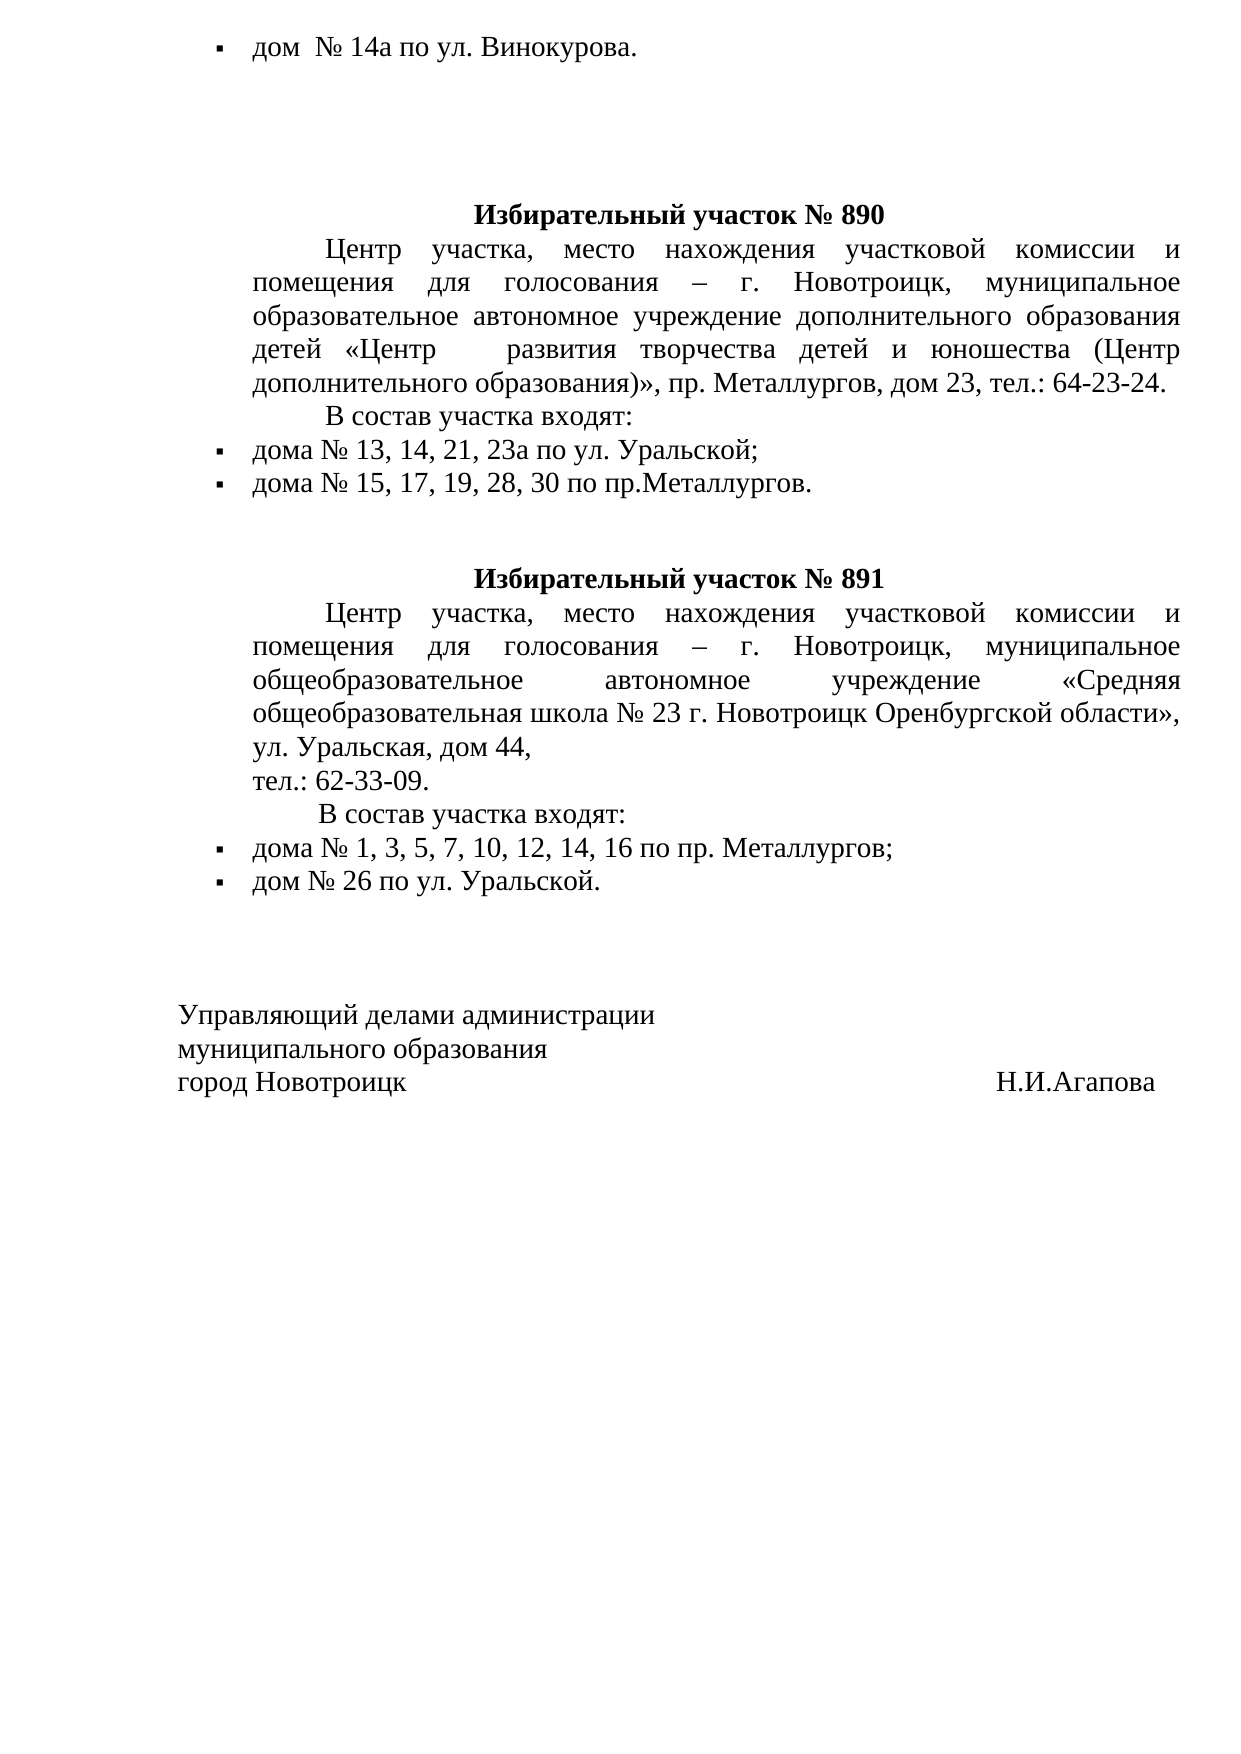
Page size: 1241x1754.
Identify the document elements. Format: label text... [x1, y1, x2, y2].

subtitle Центр участка, место нахождения участковой комиссии и помещения для голосования – г. Новотроицк, муниципальное образовательное автономное учреждение дополнительного образования детей «Центр развития творчества детей и юношества (Центр дополнительного образования)», пр. Металлургов, дом 23, тел.: 64-23-24. [252, 231, 1181, 398]
subtitle Центр участка, место нахождения участковой комиссии и помещения для голосования – г. Новотроицк, муниципальное общеобразовательное автономное учреждение «Средняя общеобразовательная школа № 23 г. Новотроицк Оренбургской области», ул. Уральская, дом 44, [252, 595, 1181, 763]
text муниципального образования [177, 1031, 1181, 1064]
list дома № 15, 17, 19, 28, 30 по пр.Металлургов. [215, 466, 1181, 499]
text тел.: 62-33-09. [177, 763, 1181, 796]
subtitle Избирательный участок № 891 [177, 561, 1181, 595]
text город Новотроицк Н.И.Агапова [177, 1064, 1181, 1098]
subtitle Избирательный участок № 890 [177, 197, 1181, 231]
list дом № 14а по ул. Винокурова. [215, 29, 1181, 63]
list дома № 1, 3, 5, 7, 10, 12, 14, 16 по пр. Металлургов; [215, 830, 1181, 863]
text В состав участка входят: [252, 398, 1181, 432]
list дом № 26 по ул. Уральской. [215, 863, 1181, 897]
text Управляющий делами администрации [177, 997, 1181, 1031]
list дома № 13, 14, 21, 23а по ул. Уральской; [215, 432, 1181, 466]
text В состав участка входят: [177, 796, 1181, 830]
